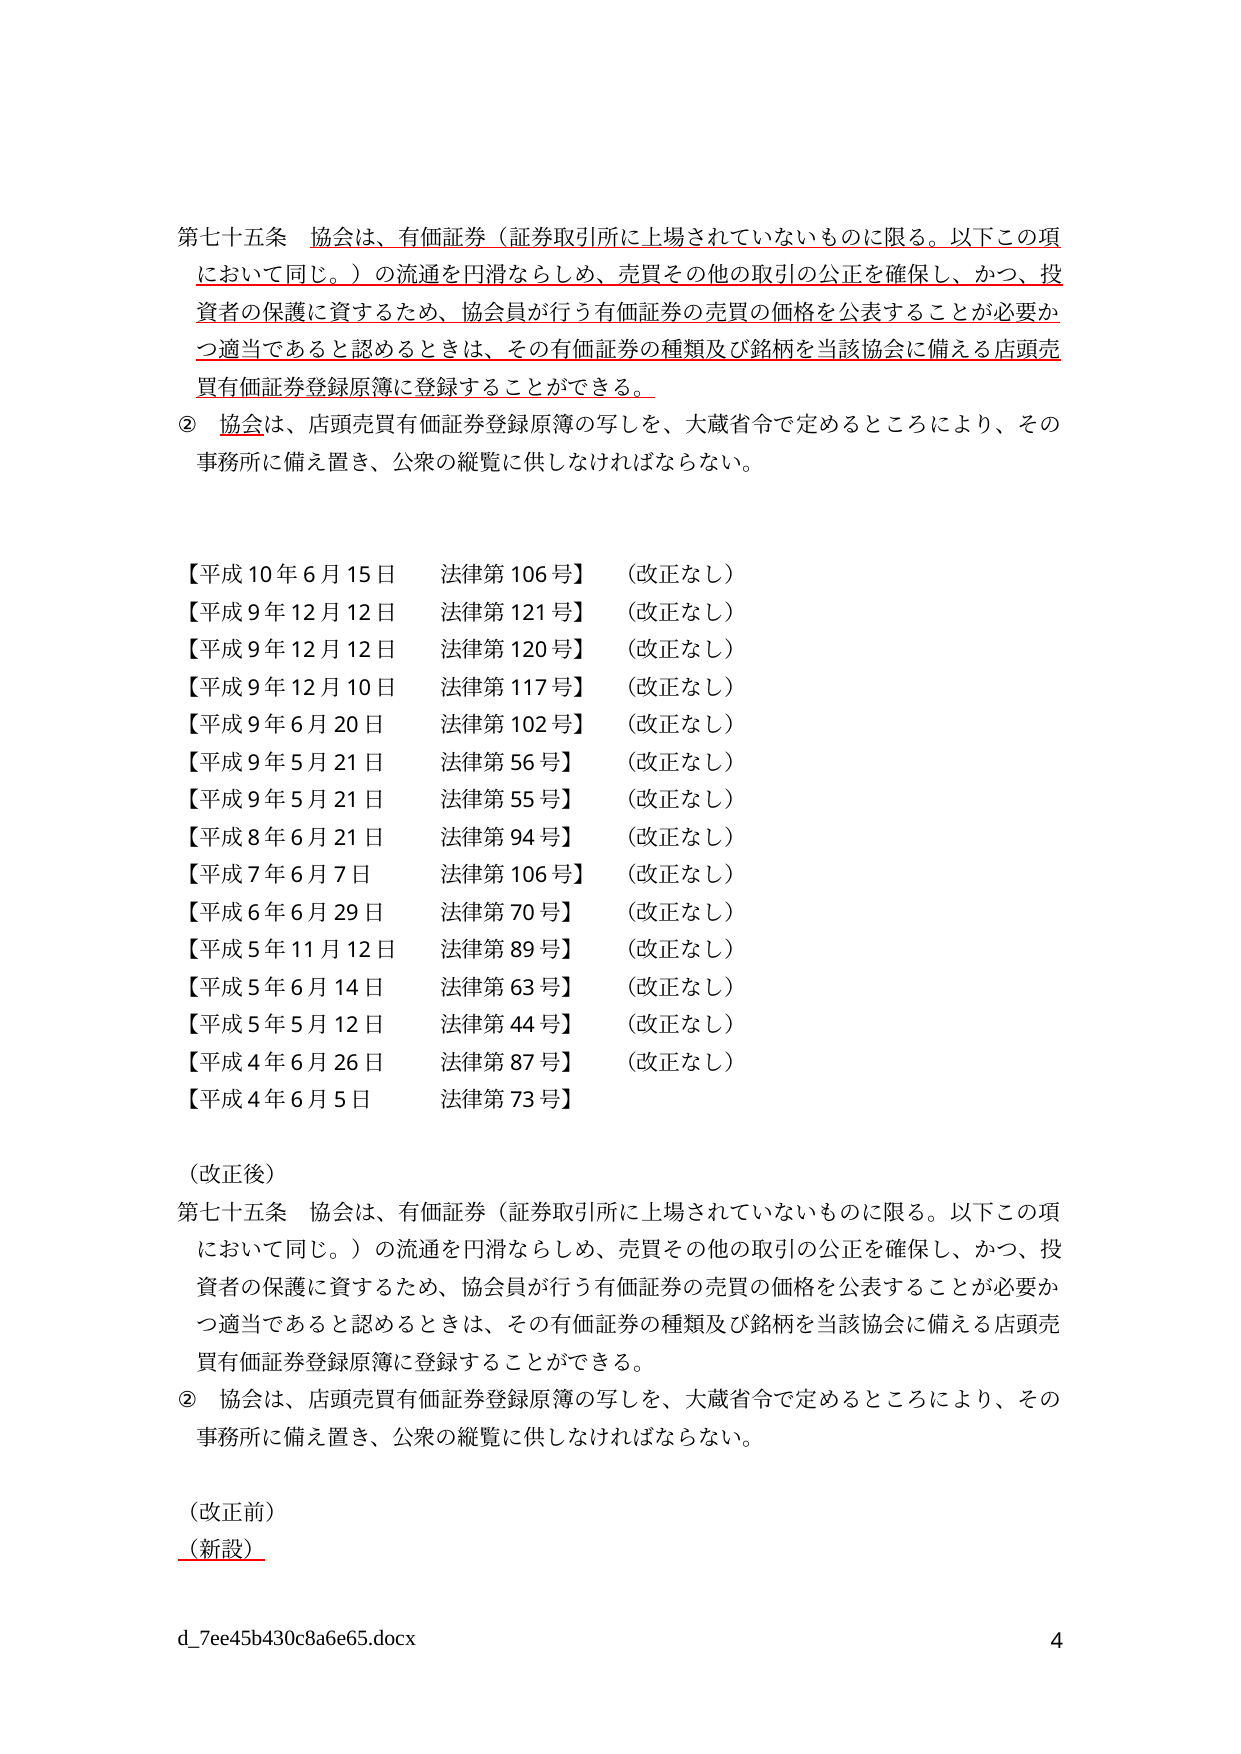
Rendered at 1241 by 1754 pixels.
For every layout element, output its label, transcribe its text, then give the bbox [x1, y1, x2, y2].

text 【平成10年6月15日 法律第106号】 （改正なし） [177, 554, 1063, 592]
text 【平成5年11月12日 法律第89号】 （改正なし） [177, 929, 1063, 967]
text 【平成6年6月29日 法律第70号】 （改正なし） [177, 892, 1063, 929]
text （改正後） [177, 1154, 1063, 1192]
text ② 協会は、店頭売買有価証券登録原簿の写しを、大蔵省令で定めるところにより、その事務所に備え置き、公衆の縦覧に供しなければならない。 [177, 404, 1063, 479]
text 【平成7年6月7日 法律第106号】 （改正なし） [177, 854, 1063, 892]
text 【平成9年12月12日 法律第121号】 （改正なし） [177, 592, 1063, 629]
text （新設） [177, 1529, 1063, 1567]
text 【平成9年5月21日 法律第56号】 （改正なし） [177, 742, 1063, 779]
text 【平成4年6月26日 法律第87号】 （改正なし） [177, 1042, 1063, 1079]
text 【平成9年12月10日 法律第117号】 （改正なし） [177, 667, 1063, 704]
text 第七十五条 協会は、有価証券（証券取引所に上場されていないものに限る。以下この項において同じ。）の流通を円滑ならしめ、売買その他の取引の公正を確保し、かつ、投資者の保護に資するため、協会員が行う有価証券の売買の価格を公表することが必要かつ適当であると認めるときは、その有価証券の種類及び銘柄を当該協会に備える店頭売買有価証券登録原簿に登録することができる。 [177, 1192, 1063, 1379]
text ② 協会は、店頭売買有価証券登録原簿の写しを、大蔵省令で定めるところにより、その事務所に備え置き、公衆の縦覧に供しなければならない。 [177, 1379, 1063, 1454]
text 【平成9年12月12日 法律第120号】 （改正なし） [177, 629, 1063, 667]
text 【平成5年6月14日 法律第63号】 （改正なし） [177, 967, 1063, 1004]
text （改正前） [177, 1492, 1063, 1529]
text 【平成9年5月21日 法律第55号】 （改正なし） [177, 779, 1063, 817]
text 【平成9年6月20日 法律第102号】 （改正なし） [177, 704, 1063, 742]
text 【平成8年6月21日 法律第94号】 （改正なし） [177, 817, 1063, 854]
text 第七十五条 協会は、有価証券（証券取引所に上場されていないものに限る。以下この項において同じ。）の流通を円滑ならしめ、売買その他の取引の公正を確保し、かつ、投資者の保護に資するため、協会員が行う有価証券の売買の価格を公表することが必要かつ適当であると認めるときは、その有価証券の種類及び銘柄を当該協会に備える店頭売買有価証券登録原簿に登録することができる。 [177, 217, 1063, 404]
text 【平成4年6月5日 法律第73号】 [177, 1079, 1063, 1117]
text 【平成5年5月12日 法律第44号】 （改正なし） [177, 1004, 1063, 1042]
